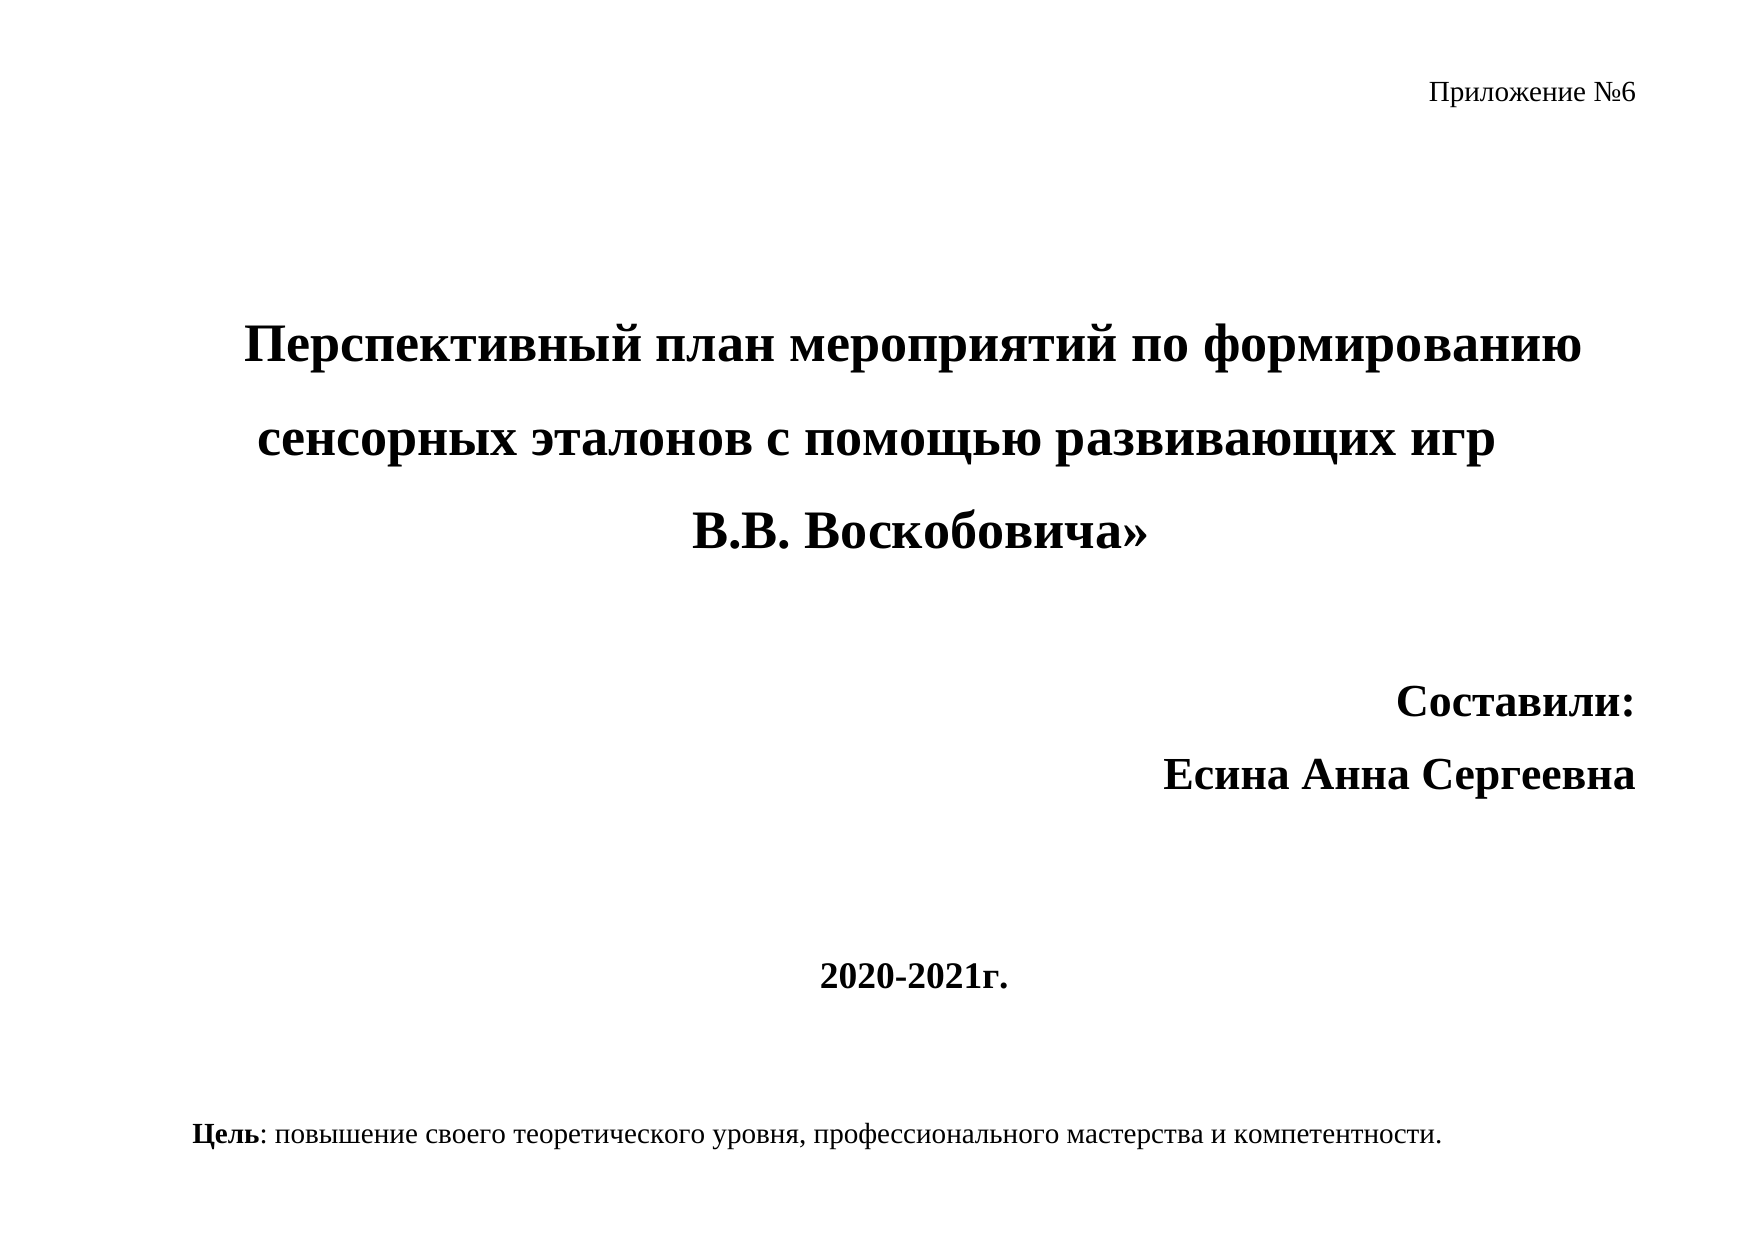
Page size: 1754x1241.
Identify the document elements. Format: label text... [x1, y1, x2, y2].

text Приложение №6 [118, 74, 1636, 107]
text В.В. Воскобовича» [118, 498, 1636, 560]
text Составили: [118, 674, 1636, 727]
text Перспективный план мероприятий по формированию сенсорных эталонов с помощью развивающих игр [118, 311, 1636, 467]
text 2020-2021г. [118, 954, 1636, 997]
text Есина Анна Сергеевна [118, 746, 1636, 799]
text Цель: повышение своего теоретического уровня, профессионального мастерства и компетентности. [118, 1117, 1636, 1150]
